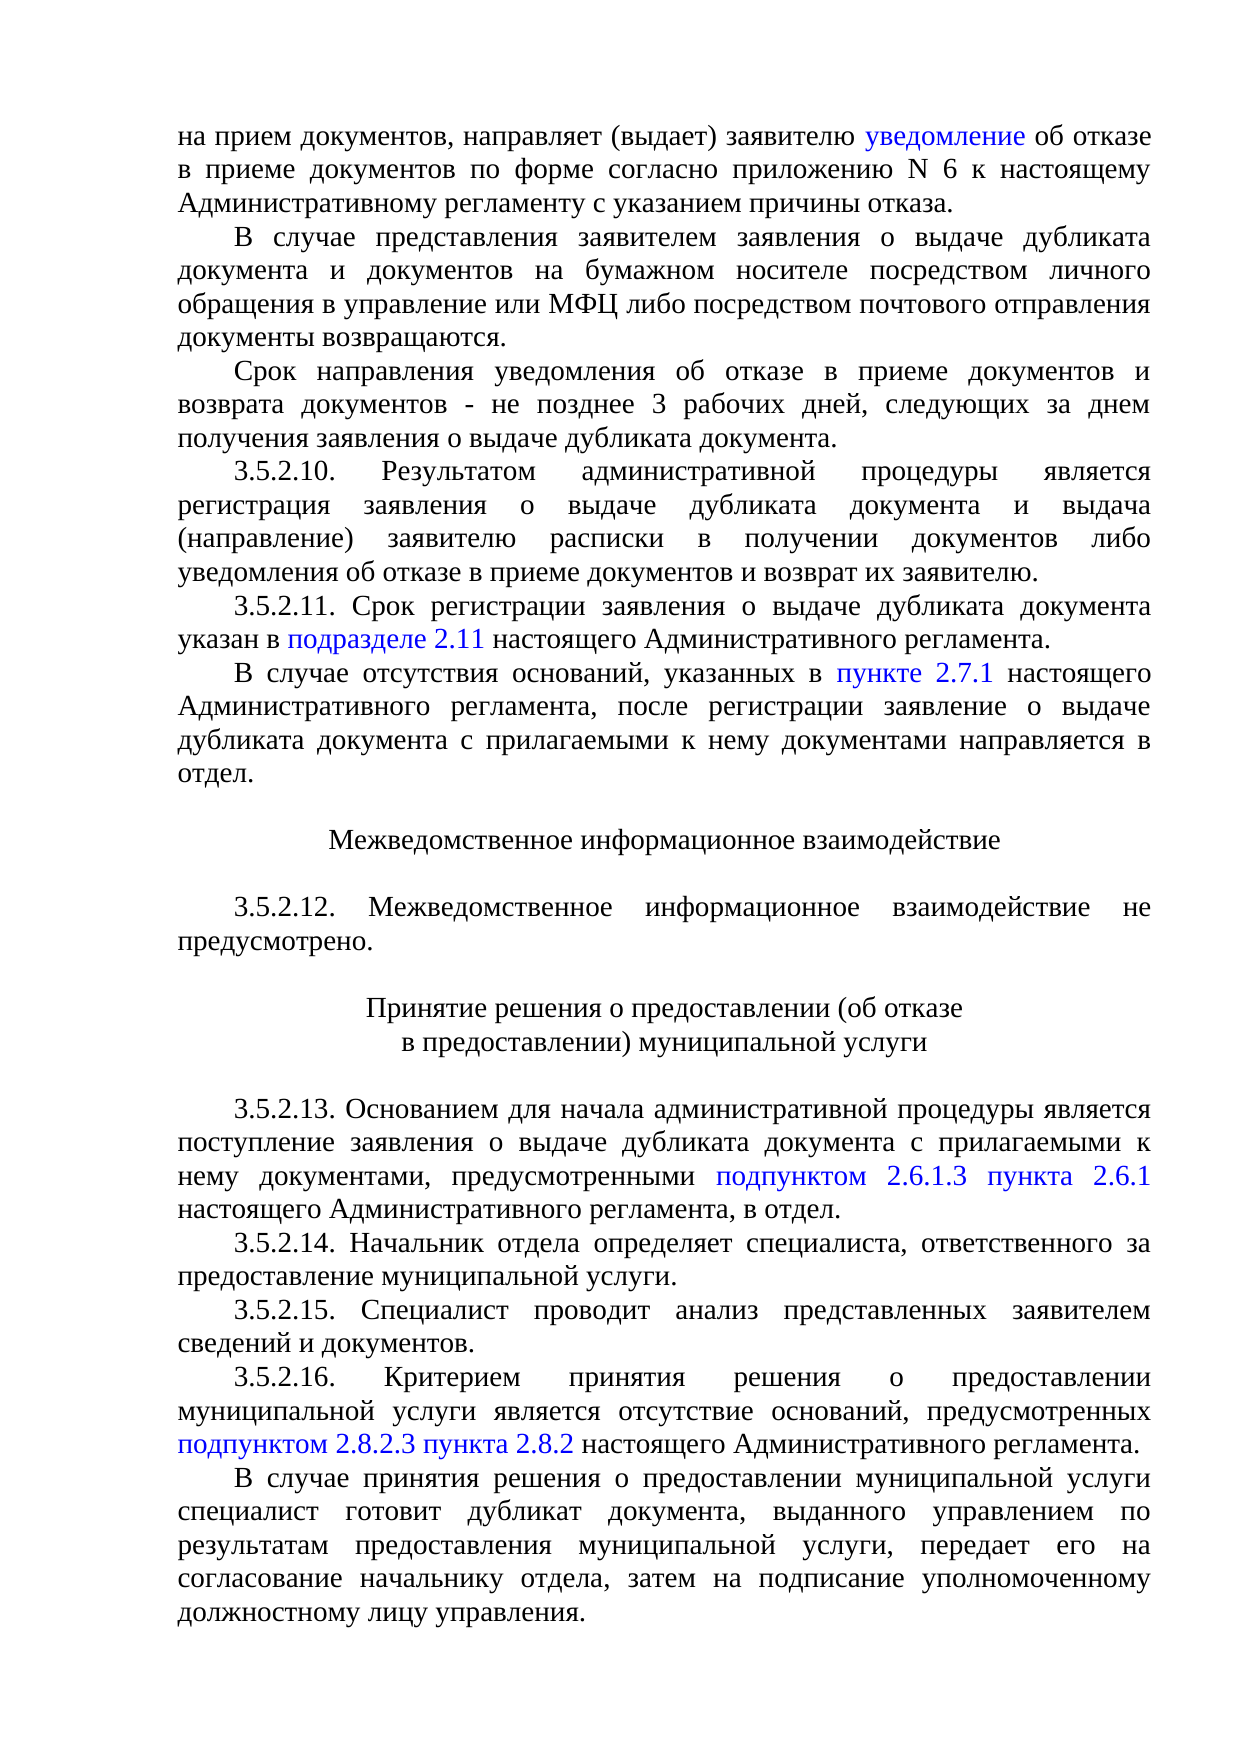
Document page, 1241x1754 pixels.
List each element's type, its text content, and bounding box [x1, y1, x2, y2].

text в предоставлении) муниципальной услуги [177, 1024, 1152, 1057]
text Принятие решения о предоставлении (об отказе [177, 990, 1152, 1024]
text 3.5.2.14. Начальник отдела определяет специалиста, ответственного за предоставление муниципальной услуги. [177, 1225, 1152, 1292]
text Межведомственное информационное взаимодействие [177, 822, 1152, 856]
text 3.5.2.10. Результатом административной процедуры является регистрация заявления о выдаче дубликата документа и выдача (направление) заявителю расписки в получении документов либо уведомления об отказе в приеме документов и возврат их заявителю. [177, 453, 1152, 588]
text 3.5.2.13. Основанием для начала административной процедуры является поступление заявления о выдаче дубликата документа с прилагаемыми к нему документами, предусмотренными подпунктом 2.6.1.3 пункта 2.6.1 настоящего Административного регламента, в отдел. [177, 1091, 1152, 1225]
text В случае отсутствия оснований, указанных в пункте 2.7.1 настоящего Административного регламента, после регистрации заявление о выдаче дубликата документа с прилагаемыми к нему документами направляется в отдел. [177, 655, 1152, 789]
text В случае представления заявителем заявления о выдаче дубликата документа и документов на бумажном носителе посредством личного обращения в управление или МФЦ либо посредством почтового отправления документы возвращаются. [177, 219, 1152, 353]
text 3.5.2.16. Критерием принятия решения о предоставлении муниципальной услуги является отсутствие оснований, предусмотренных подпунктом 2.8.2.3 пункта 2.8.2 настоящего Административного регламента. [177, 1359, 1152, 1460]
text Срок направления уведомления об отказе в приеме документов и возврата документов - не позднее 3 рабочих дней, следующих за днем получения заявления о выдаче дубликата документа. [177, 353, 1152, 453]
text 3.5.2.11. Срок регистрации заявления о выдаче дубликата документа указан в подразделе 2.11 настоящего Административного регламента. [177, 588, 1152, 655]
text 3.5.2.12. Межведомственное информационное взаимодействие не предусмотрено. [177, 889, 1152, 957]
text В случае принятия решения о предоставлении муниципальной услуги специалист готовит дубликат документа, выданного управлением по результатам предоставления муниципальной услуги, передает его на согласование начальнику отдела, затем на подписание уполномоченному должностному лицу управления. [177, 1460, 1152, 1627]
text 3.5.2.15. Специалист проводит анализ представленных заявителем сведений и документов. [177, 1292, 1152, 1359]
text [177, 118, 1152, 219]
